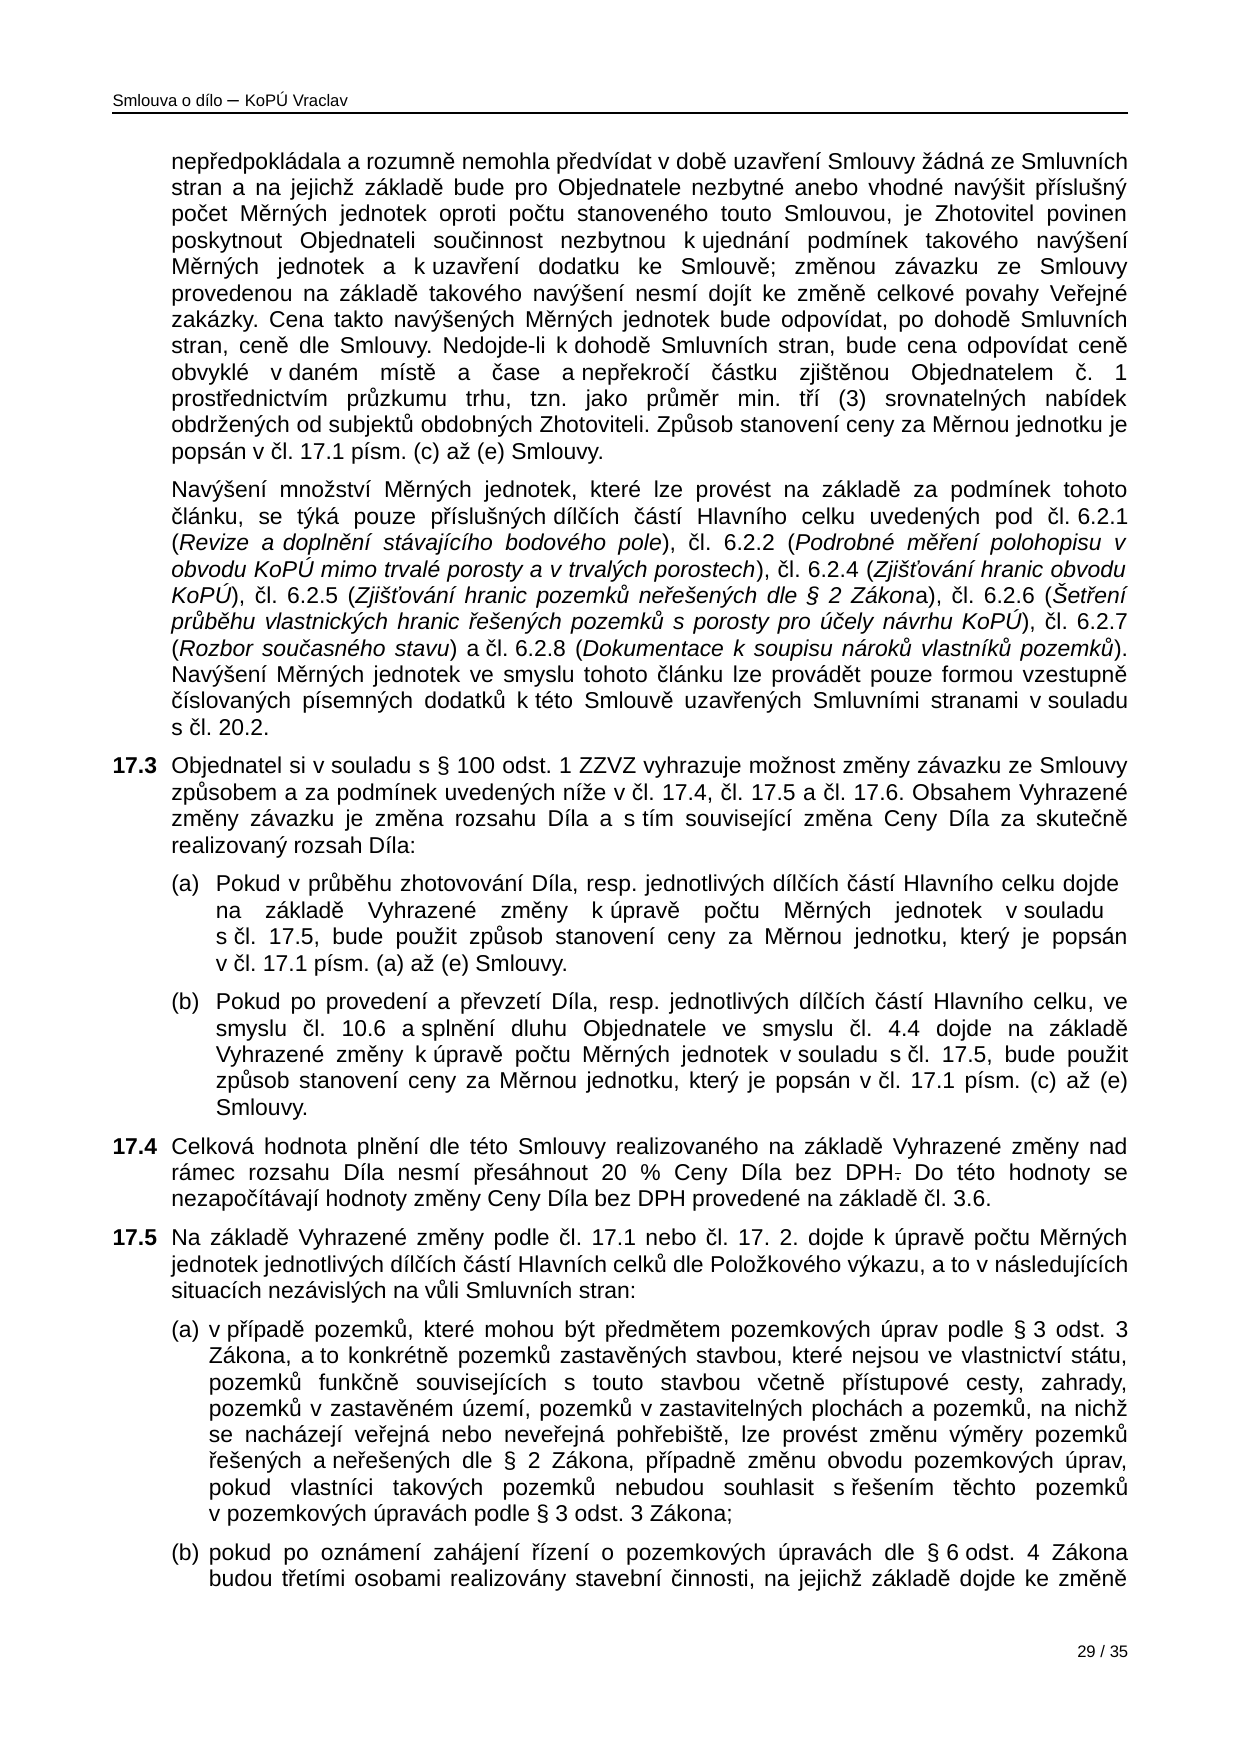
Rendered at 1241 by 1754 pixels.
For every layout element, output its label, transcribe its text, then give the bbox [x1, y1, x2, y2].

text Celková hodnota plnění dle této Smlouvy realizovaného na základě Vyhrazené změny nad rámec rozsahu Díla nesmí přesáhnout 20 % Ceny Díla bez DPH. Do této hodnoty se nezapočítávají hodnoty změny Ceny Díla bez DPH provedené na základě čl. 3.6. [112, 1133, 1128, 1212]
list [171, 1539, 1128, 1592]
list Navýšení množství Měrných jednotek, které lze provést na základě za podmínek tohoto článku, se týká pouze příslušných dílčích částí Hlavního celku uvedených pod čl. 6.2.1 (Revize a doplnění stávajícího bodového pole), čl. 6.2.2 (Podrobné měření polohopisu v obvodu KoPÚ mimo trvalé porosty a v trvalých porostech), čl. 6.2.4 (Zjišťování hranic obvodu KoPÚ), čl. 6.2.5 (Zjišťování hranic pozemků neřešených dle § 2 Zákona), čl. 6.2.6 (Šetření průběhu vlastnických hranic řešených pozemků s porosty pro účely návrhu KoPÚ), čl. 6.2.7 (Rozbor současného stavu) a čl. 6.2.8 (Dokumentace k soupisu nároků vlastníků pozemků). Navýšení Měrných jednotek ve smyslu tohoto článku lze provádět pouze formou vzestupně číslovaných písemných dodatků k této Smlouvě uzavřených Smluvními stranami v souladu s čl. 20.2. [171, 476, 1128, 740]
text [112, 148, 1128, 464]
text Na základě Vyhrazené změny podle čl. 17.1 nebo čl. 17. 2. dojde k úpravě počtu Měrných jednotek jednotlivých dílčích částí Hlavních celků dle Položkového výkazu, a to v následujících situacích nezávislých na vůli Smluvních stran: [112, 1224, 1128, 1303]
list v případě pozemků, které mohou být předmětem pozemkových úprav podle § 3 odst. 3 Zákona, a to konkrétně pozemků zastavěných stavbou, které nejsou ve vlastnictví státu, pozemků funkčně souvisejících s touto stavbou včetně přístupové cesty, zahrady, pozemků v zastavěném území, pozemků v zastavitelných plochách a pozemků, na nichž se nacházejí veřejná nebo neveřejná pohřebiště, lze provést změnu výměry pozemků řešených a neřešených dle § 2 Zákona, případně změnu obvodu pozemkových úprav, pokud vlastníci takových pozemků nebudou souhlasit s řešením těchto pozemků v pozemkových úpravách podle § 3 odst. 3 Zákona; [171, 1316, 1128, 1527]
list Pokud po provedení a převzetí Díla, resp. jednotlivých dílčích částí Hlavního celku, ve smyslu čl. 10.6 a splnění dluhu Objednatele ve smyslu čl. 4.4 dojde na základě Vyhrazené změny k úpravě počtu Měrných jednotek v souladu s čl. 17.5, bude použit způsob stanovení ceny za Měrnou jednotku, který je popsán v čl. 17.1 písm. (c) až (e) Smlouvy. [171, 988, 1128, 1120]
text Objednatel si v souladu s § 100 odst. 1 ZZVZ vyhrazuje možnost změny závazku ze Smlouvy způsobem a za podmínek uvedených níže v čl. 17.4, čl. 17.5 a čl. 17.6. Obsahem Vyhrazené změny závazku je změna rozsahu Díla a s tím související změna Ceny Díla za skutečně realizovaný rozsah Díla: [112, 752, 1128, 858]
list Pokud v průběhu zhotovování Díla, resp. jednotlivých dílčích částí Hlavního celku dojde na základě Vyhrazené změny k úpravě počtu Měrných jednotek v souladu s čl. 17.5, bude použit způsob stanovení ceny za Měrnou jednotku, který je popsán v čl. 17.1 písm. (a) až (e) Smlouvy. [171, 870, 1128, 976]
